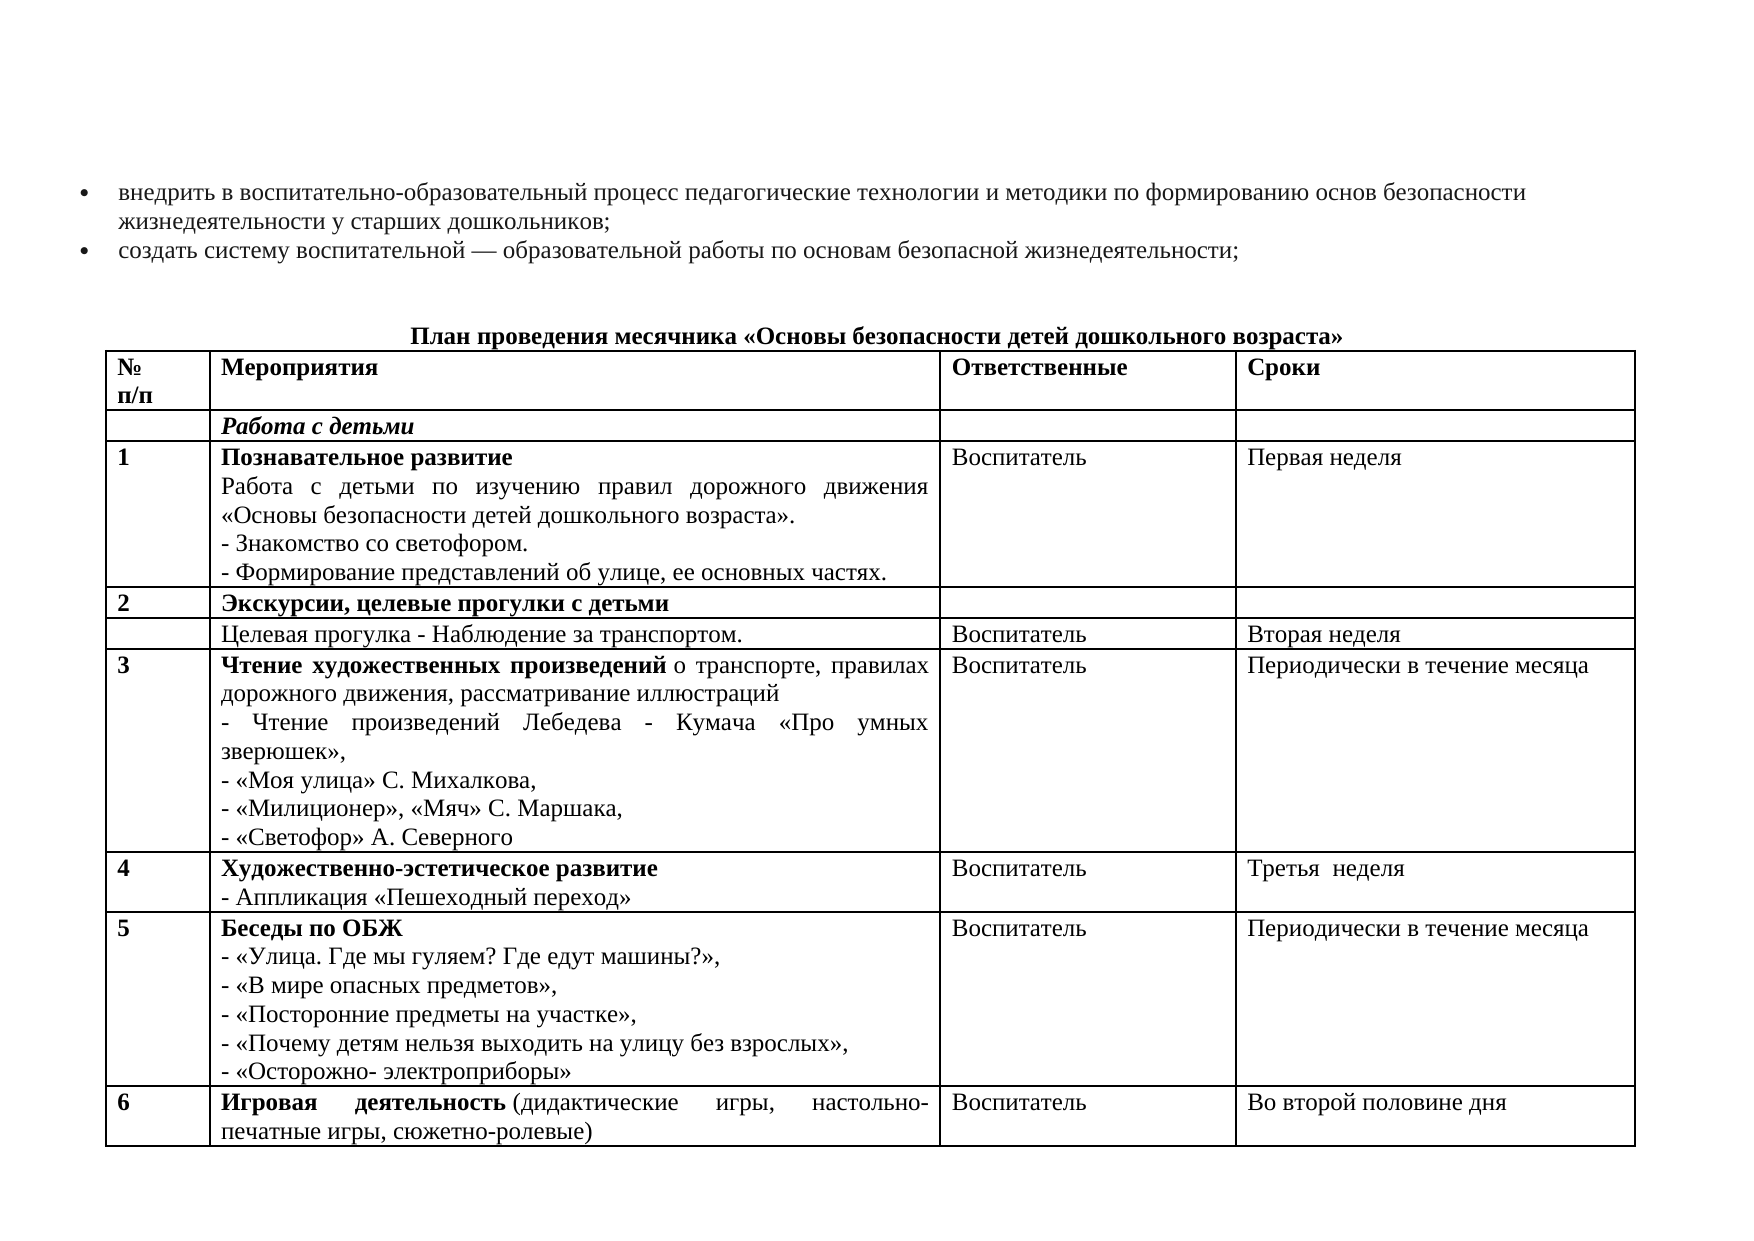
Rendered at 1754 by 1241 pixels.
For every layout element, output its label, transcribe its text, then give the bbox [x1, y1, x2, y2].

table_cell Художественно-эстетическое развитие - Аппликация «Пешеходный переход» [211, 853, 939, 911]
table_cell 1 [107, 442, 209, 586]
table_cell [1237, 588, 1634, 617]
table_cell 2 [107, 588, 209, 617]
table_cell Беседы по ОБЖ - «Улица. Где мы гуляем? Где едут машины?», - «В мире опасных предметов», - «Посторонние предметы на участке», - «Почему детям нельзя выходить на улицу без взрослых», - «Осторожно- электроприборы» [211, 913, 939, 1085]
table_cell Третья неделя [1237, 853, 1634, 911]
table_cell Периодически в течение месяца [1237, 913, 1634, 1085]
list создать систему воспитательной — образовательной работы по основам безопасной жизнедеятельности; [81, 235, 1636, 263]
table_cell [107, 619, 209, 648]
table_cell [1237, 1087, 1634, 1145]
table_cell 4 [107, 853, 209, 911]
list внедрить в воспитательно-образовательный процесс педагогические технологии и методики по формированию основ безопасности жизнедеятельности у старших дошкольников; [81, 177, 1636, 235]
table_cell Целевая прогулка - Наблюдение за транспортом. [211, 619, 939, 648]
table_cell Первая неделя [1237, 442, 1634, 586]
table_header Мероприятия [211, 352, 939, 409]
table_cell Периодически в течение месяца [1237, 650, 1634, 851]
table_cell Воспитатель [941, 442, 1235, 586]
table_cell Экскурсии, целевые прогулки с детьми [211, 588, 939, 617]
table_header Сроки [1237, 352, 1634, 409]
text План проведения месячника «Основы безопасности детей дошкольного возраста» [118, 321, 1636, 350]
table_header Ответственные [941, 352, 1235, 409]
table_cell [941, 411, 1235, 440]
table_cell Воспитатель [941, 913, 1235, 1085]
table_cell Познавательное развитие Работа с детьми по изучению правил дорожного движения «Основы безопасности детей дошкольного возраста». - Знакомство со светофором. - Формирование представлений об улице, ее основных частях. [211, 442, 939, 586]
table_cell Воспитатель [941, 1087, 1235, 1145]
table_cell [107, 411, 209, 440]
table_cell [1237, 411, 1634, 440]
table_header № п/п [107, 352, 209, 409]
table_cell Воспитатель [941, 853, 1235, 911]
table_cell 5 [107, 913, 209, 1085]
table_cell Воспитатель [941, 619, 1235, 648]
table_cell Чтение художественных произведений о транспорте, правилах дорожного движения, рассматривание иллюстраций - Чтение произведений Лебедева - Кумача «Про умных зверюшек», - «Моя улица» С. Михалкова, - «Милиционер», «Мяч» С. Маршака, - «Светофор» А. Северного [211, 650, 939, 851]
table_cell 6 [107, 1087, 209, 1145]
table_cell Работа с детьми [211, 411, 939, 440]
table_cell [941, 588, 1235, 617]
table_cell Вторая неделя [1237, 619, 1634, 648]
table_cell Воспитатель [941, 650, 1235, 851]
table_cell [211, 1087, 939, 1145]
table_cell 3 [107, 650, 209, 851]
